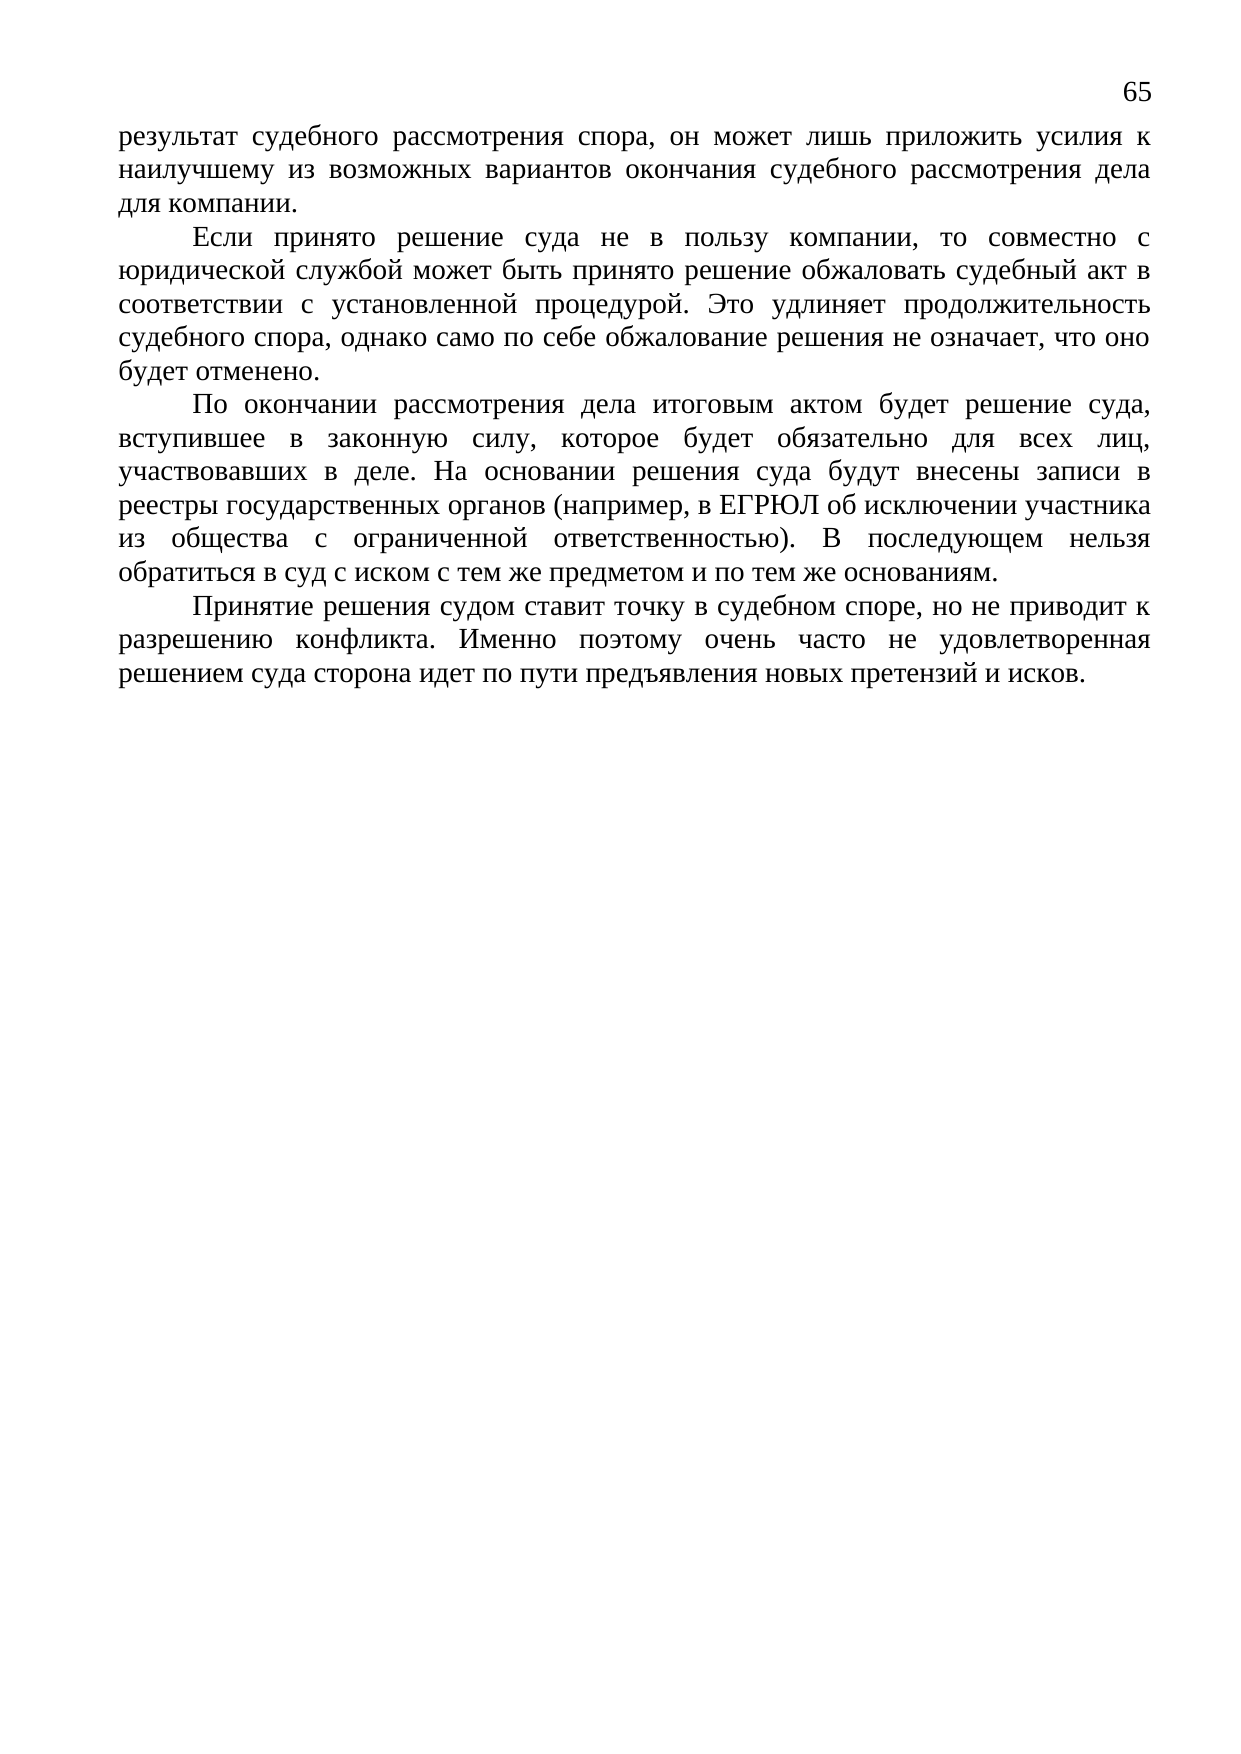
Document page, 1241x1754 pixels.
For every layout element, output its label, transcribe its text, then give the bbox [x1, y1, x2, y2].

text Если принято решение суда не в пользу компании, то совместно с юридической службой может быть принято решение обжаловать судебный акт в соответствии с установленной процедурой. Это удлиняет продолжительность судебного спора, однако само по себе обжалование решения не означает, что оно будет отменено. [118, 219, 1152, 386]
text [118, 118, 1152, 219]
text Принятие решения судом ставит точку в судебном споре, но не приводит к разрешению конфликта. Именно поэтому очень часто не удовлетворенная решением суда сторона идет по пути предъявления новых претензий и исков. [118, 588, 1152, 688]
text По окончании рассмотрения дела итоговым актом будет решение суда, вступившее в законную силу, которое будет обязательно для всех лиц, участвовавших в деле. На основании решения суда будут внесены записи в реестры государственных органов (например, в ЕГРЮЛ об исключении участника из общества с ограниченной ответственностью). В последующем нельзя обратиться в суд с иском с тем же предметом и по тем же основаниям. [118, 386, 1152, 588]
